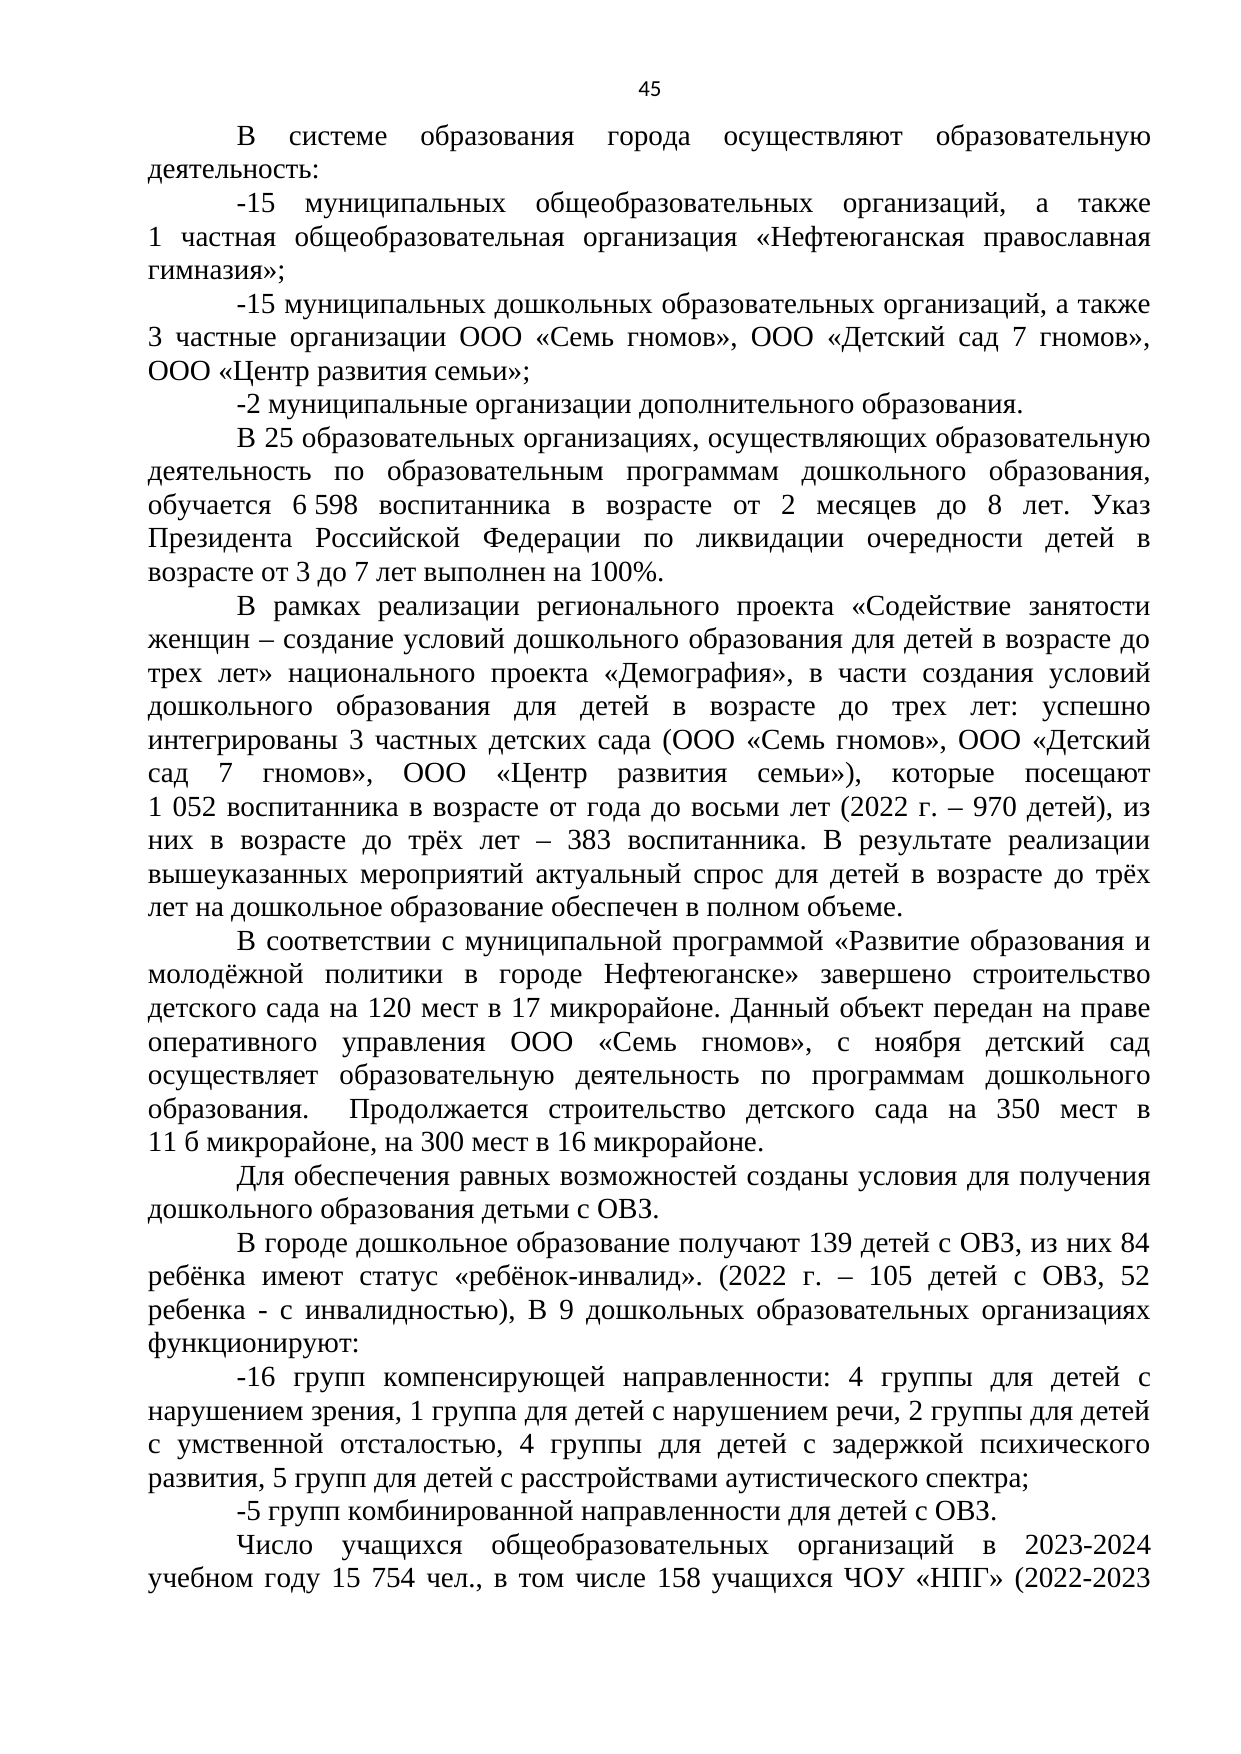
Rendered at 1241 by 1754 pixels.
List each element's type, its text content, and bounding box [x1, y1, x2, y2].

text В системе образования города осуществляют образовательную деятельность: [148, 118, 1152, 185]
text В городе дошкольное образование получают 139 детей с ОВЗ, из них 84 ребёнка имеют статус «ребёнок-инвалид». (2022 г. – 105 детей c ОВЗ, 52 ребенка - с инвалидностью), В 9 дошкольных образовательных организациях функционируют: [148, 1225, 1152, 1359]
text -16 групп компенсирующей направленности: 4 группы для детей с нарушением зрения, 1 группа для детей с нарушением речи, 2 группы для детей с умственной отсталостью, 4 группы для детей с задержкой психического развития, 5 групп для детей с расстройствами аутистического спектра; [148, 1359, 1152, 1493]
text -15 муниципальных дошкольных образовательных организаций, а также 3 частные организации ООО «Семь гномов», ООО «Детский сад 7 гномов», ООО «Центр развития семьи»; [148, 286, 1152, 386]
text -5 групп комбинированной направленности для детей с ОВЗ. [148, 1493, 1152, 1527]
text -15 муниципальных общеобразовательных организаций, а также 1 частная общеобразовательная организация «Нефтеюганская православная гимназия»; [148, 185, 1152, 286]
text В соответствии с муниципальной программой «Развитие образования и молодёжной политики в городе Нефтеюганске» завершено строительство детского сада на 120 мест в 17 микрорайоне. Данный объект передан на праве оперативного управления ООО «Семь гномов», с ноября детский сад осуществляет образовательную деятельность по программам дошкольного образования. Продолжается строительство детского сада на 350 мест в 11 б микрорайоне, на 300 мест в 16 микрорайоне. [148, 923, 1152, 1158]
text В рамках реализации регионального проекта «Содействие занятости женщин – создание условий дошкольного образования для детей в возрасте до трех лет» национального проекта «Демография», в части создания условий дошкольного образования для детей в возрасте до трех лет: успешно интегрированы 3 частных детских сада (ООО «Семь гномов», ООО «Детский сад 7 гномов», ООО «Центр развития семьи»), которые посещают 1 052 воспитанника в возрасте от года до восьми лет (2022 г. – 970 детей), из них в возрасте до трёх лет – 383 воспитанника. В результате реализации вышеуказанных мероприятий актуальный спрос для детей в возрасте до трёх лет на дошкольное образование обеспечен в полном объеме. [148, 588, 1152, 923]
text Для обеспечения равных возможностей созданы условия для получения дошкольного образования детьми с ОВЗ. [148, 1158, 1152, 1225]
text -2 муниципальные организации дополнительного образования. [148, 386, 1152, 420]
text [148, 1527, 1152, 1658]
text В 25 образовательных организациях, осуществляющих образовательную деятельность по образовательным программам дошкольного образования, обучается 6 598 воспитанника в возрасте от 2 месяцев до 8 лет. Указ Президента Российской Федерации по ликвидации очередности детей в возрасте от 3 до 7 лет выполнен на 100%. [148, 420, 1152, 588]
